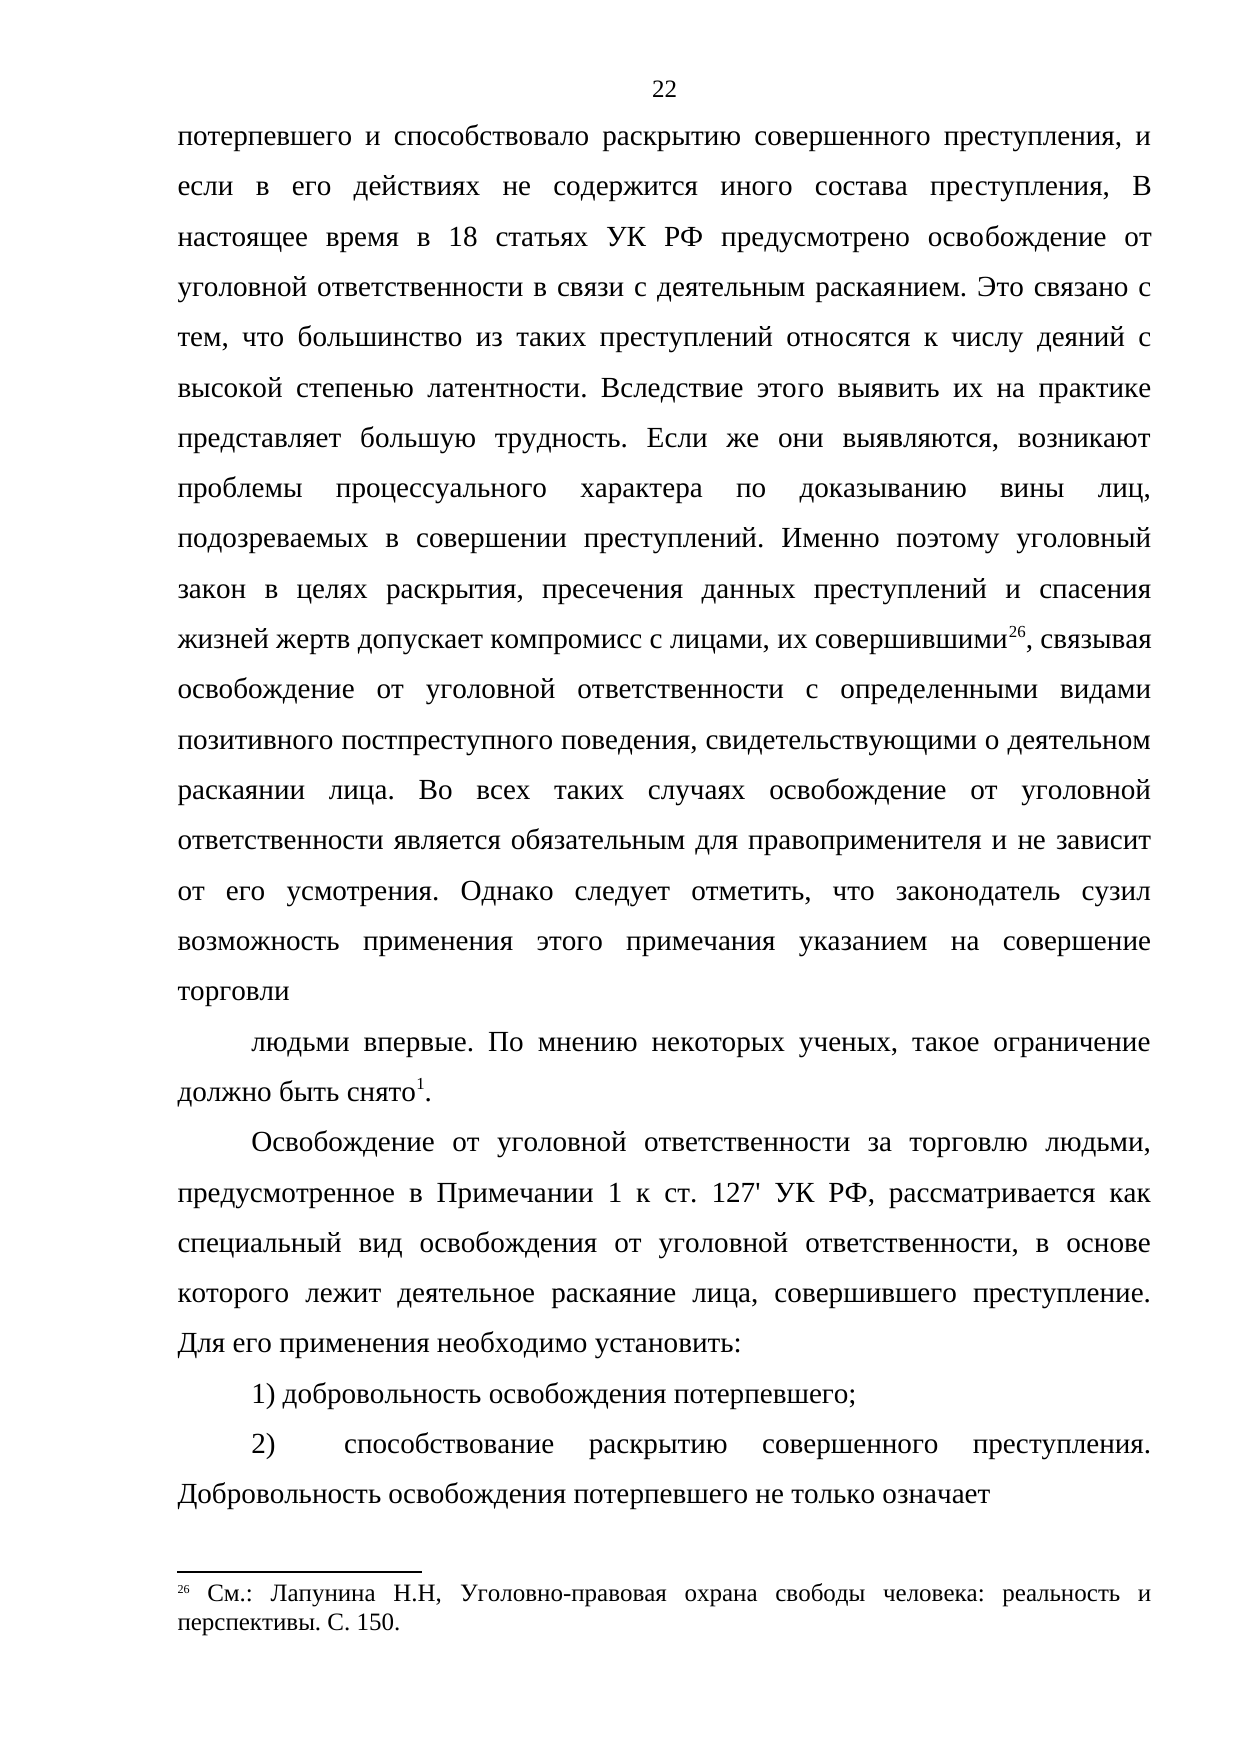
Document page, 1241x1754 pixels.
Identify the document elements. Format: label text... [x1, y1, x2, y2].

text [177, 118, 1152, 1007]
text 1) добровольность освобождения потерпевшего; [177, 1376, 1152, 1409]
text людьми впервые. По мнению некоторых ученых, такое ограничение должно быть снято1. [177, 1024, 1152, 1108]
text Освобождение от уголовной ответственности за торговлю людьми, предусмотренное в Примечании 1 к ст. 127' УК РФ, рассматривается как специальный вид освобождения от уголовной ответственности, в основе которого лежит деятельное раскаяние лица, совершившего преступление. Для его применения необходимо установить: [177, 1124, 1152, 1359]
text 2) способствование раскрытию совершенного преступления. Добровольность освобождения потерпевшего не только означает [177, 1426, 1152, 1510]
